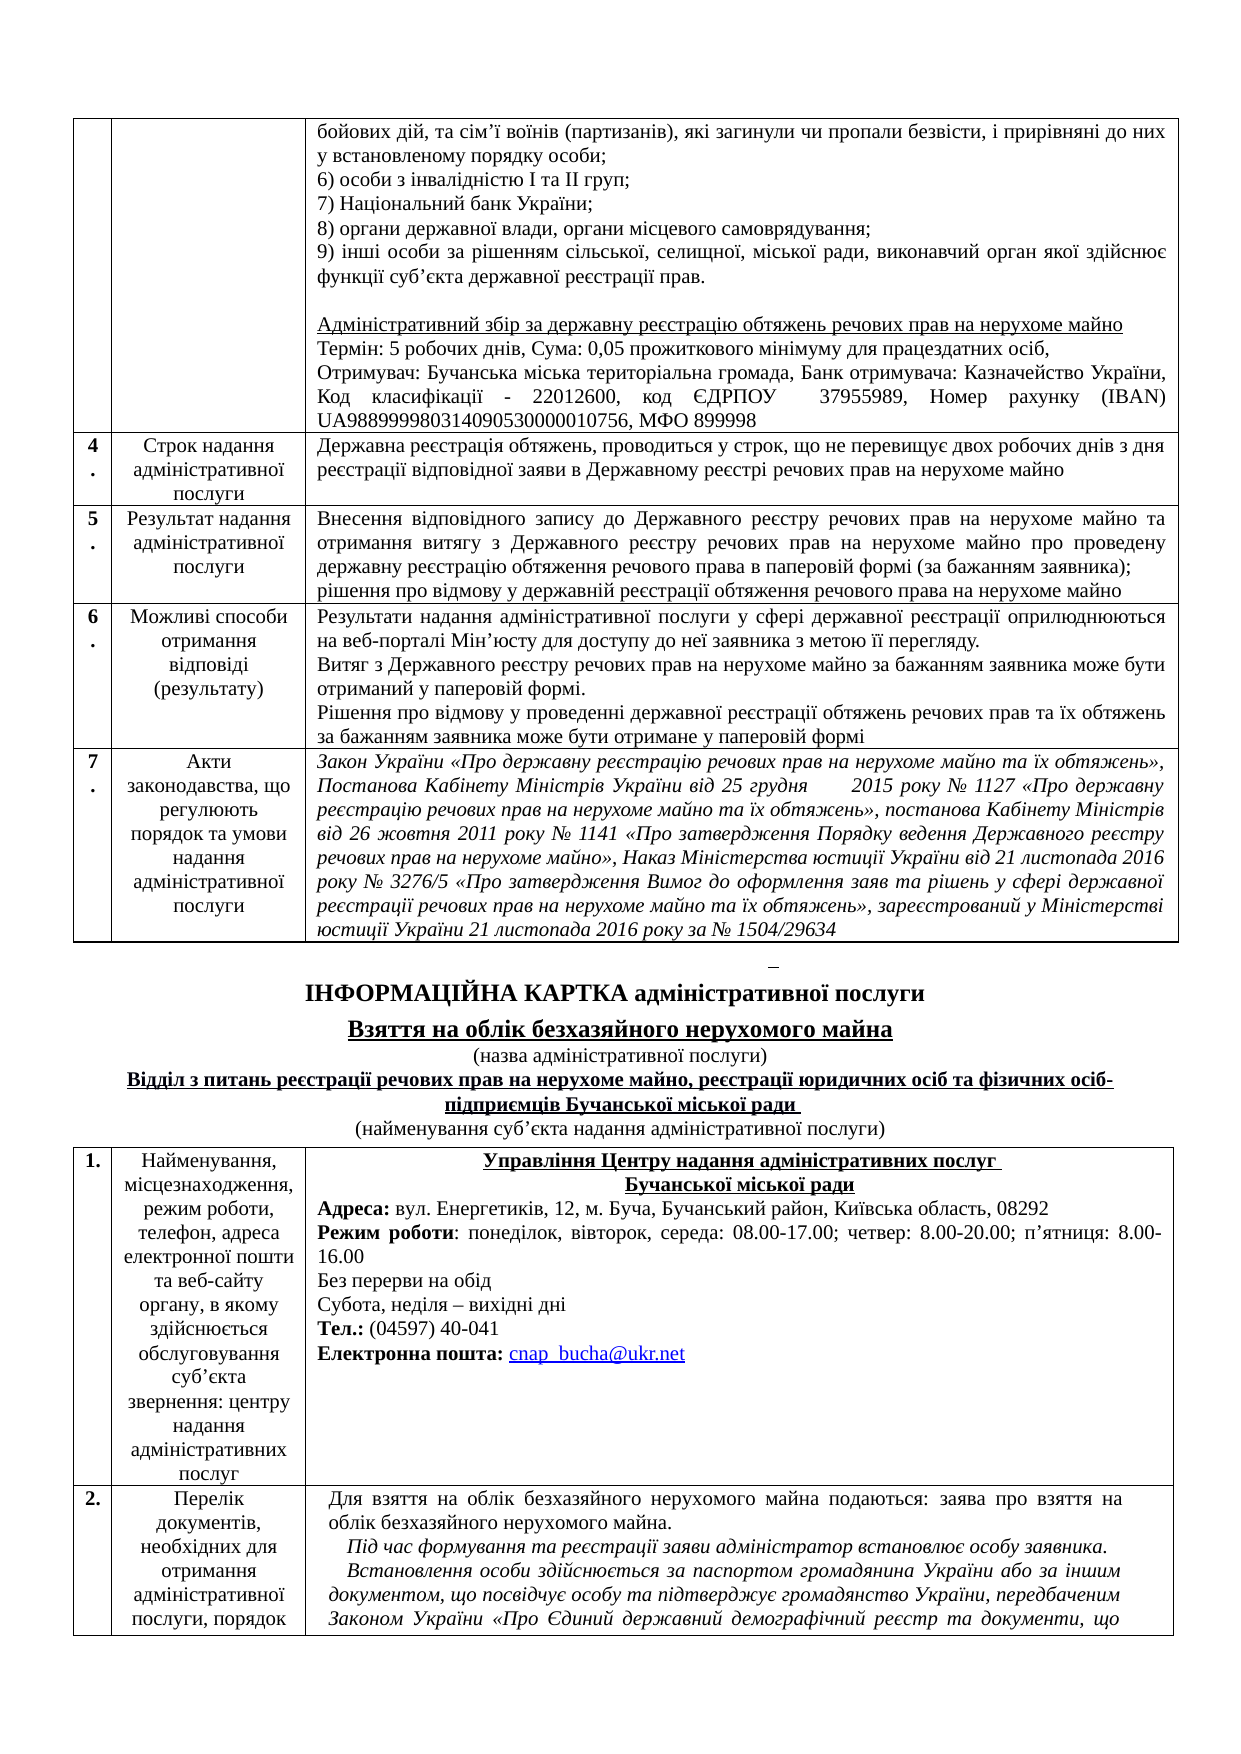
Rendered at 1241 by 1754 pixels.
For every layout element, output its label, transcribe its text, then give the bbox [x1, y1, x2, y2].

table_header Найменування, місцезнаходження, режим роботи, телефон, адреса електронної пошти та веб-сайту органу, в якому здійснюється обслуговування суб’єкта звернення: центру надання адміністративних послуг [112, 1148, 305, 1485]
table_cell Результати надання адміністративної послуги у сфері державної реєстрації оприлюднюються на веб-порталі Мін’юсту для доступу до неї заявника з метою її перегляду. Витяг з Державного реєстру речових прав на нерухоме майно за бажанням заявника може бути отриманий у паперовій формі. Рішення про відмову у проведенні державної реєстрації обтяжень речових прав та їх обтяжень за бажанням заявника може бути отримане у паперовій формі [306, 604, 1178, 748]
table_cell Можливі способи отримання відповіді (результату) [112, 604, 305, 748]
table_cell Акти законодавства, що регулюють порядок та умови надання адміністративної послуги [112, 749, 305, 941]
table_cell Результат надання адміністративної послуги [112, 506, 305, 602]
table_cell Державна реєстрація обтяжень, проводиться у строк, що не перевищує двох робочих днів з дня реєстрації відповідної заяви в Державному реєстрі речових прав на нерухоме майно [306, 433, 1178, 505]
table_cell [112, 1486, 305, 1635]
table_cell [306, 119, 1178, 432]
table_cell Закон України «Про державну реєстрацію речових прав на нерухоме майно та їх обтяжень», Постанова Кабінету Міністрів України від 25 грудня 2015 року № 1127 «Про державну реєстрацію речових прав на нерухоме майно та їх обтяжень», постанова Кабінету Міністрів від 26 жовтня 2011 року № 1141 «Про затвердження Порядку ведення Державного реєстру речових прав на нерухоме майно», Наказ Міністерства юстиції України від 21 листопада 2016 року № 3276/5 «Про затвердження Вимог до оформлення заяв та рішень у сфері державної реєстрації речових прав на нерухоме майно та їх обтяжень», зареєстрований у Міністерстві юстиції України 21 листопада 2016 року за № 1504/29634 [306, 749, 1178, 941]
table_header 1. [74, 1148, 111, 1485]
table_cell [112, 119, 305, 432]
text ІНФОРМАЦІЙНА КАРТКА адміністративної послуги [295, 978, 934, 1007]
table_cell Внесення відповідного запису до Державного реєстру речових прав на нерухоме майно та отримання витягу з Державного реєстру речових прав на нерухоме майно про проведену державну реєстрацію обтяження речового права в паперовій формі (за бажанням заявника); рішення про відмову у державній реєстрації обтяження речового права на нерухоме майно [306, 506, 1178, 602]
table_cell 6. [74, 604, 111, 748]
table_cell 7. [74, 749, 111, 941]
table_cell 3. [74, 119, 111, 432]
table_cell 5. [74, 506, 111, 602]
text Взяття на облік безхазяйного нерухомого майна [118, 1014, 1122, 1043]
table_cell 4. [74, 433, 111, 505]
table_cell 2. [74, 1486, 111, 1635]
text (найменування суб’єкта надання адміністративної послуги) [118, 1116, 1122, 1139]
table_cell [306, 1486, 1173, 1635]
table_header Управління Центру надання адміністративних послуг Бучанської міської ради Адреса: вул. Енергетиків, 12, м. Буча, Бучанський район, Київська область, 08292 Режим роботи: понеділок, вівторок, середа: 08.00-17.00; четвер: 8.00-20.00; п’ятниця: 8.00-16.00 Без перерви на обід Субота, неділя – вихідні дні Тел.: (04597) 40-041 Електронна пошта: cnap_bucha@ukr.net [306, 1148, 1173, 1485]
text Відділ з питань реєстрації речових прав на нерухоме майно, реєстрації юридичних осіб та фізичних осіб-підприємців Бучанської міської ради [118, 1067, 1122, 1116]
table_cell Строк надання адміністративної послуги [112, 433, 173, 505]
table_cell Строк надання адміністративної послуги [244, 433, 305, 505]
text (назва адміністративної послуги) [118, 1043, 1122, 1067]
